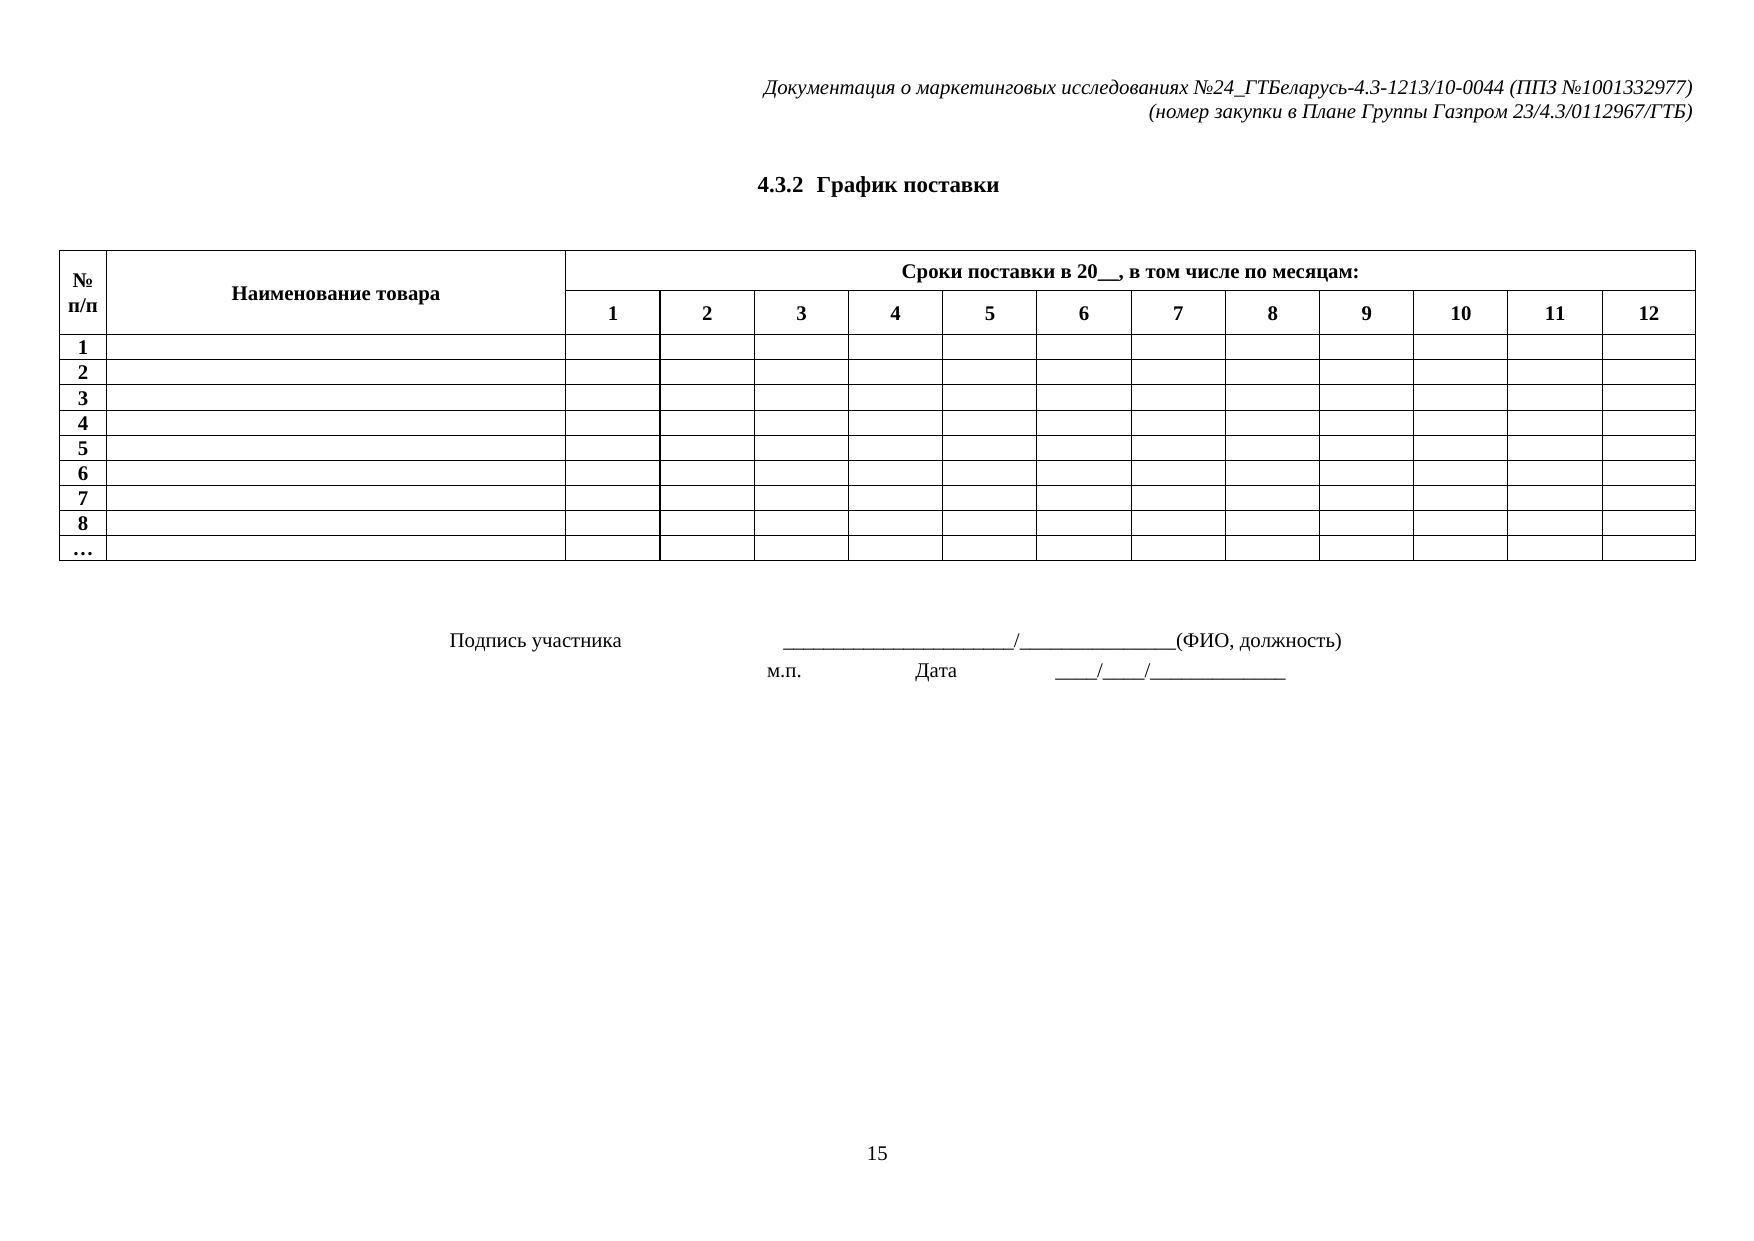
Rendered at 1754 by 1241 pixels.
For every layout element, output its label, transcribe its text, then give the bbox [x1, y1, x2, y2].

table_cell [1414, 461, 1507, 485]
table_header № п/п [60, 251, 106, 334]
table_cell [1508, 385, 1602, 409]
text Подпись участника /_______________(ФИО, должность) [96, 628, 1695, 652]
table_cell [1320, 385, 1413, 409]
table_cell [1414, 335, 1507, 359]
table_cell [1508, 411, 1602, 434]
table_cell 2 [60, 360, 106, 384]
table_cell [107, 436, 565, 460]
table_cell [1132, 461, 1225, 485]
table_cell [1226, 511, 1319, 535]
table_cell [1226, 461, 1319, 485]
table_cell [1132, 385, 1225, 409]
table_cell 5 [943, 291, 1036, 334]
table_cell 1 [566, 291, 659, 334]
table_cell [661, 461, 754, 485]
table_cell [661, 511, 754, 535]
table_cell [943, 486, 1036, 510]
table_cell [566, 411, 659, 434]
table_cell [1603, 360, 1695, 384]
table_cell [849, 436, 942, 460]
table_cell [1132, 411, 1225, 434]
table_cell [661, 385, 754, 409]
table_cell [1132, 511, 1225, 535]
table_cell [943, 385, 1036, 409]
table_cell [661, 536, 754, 560]
table_cell 8 [1226, 291, 1319, 334]
table_cell [755, 385, 848, 409]
table_cell [849, 511, 942, 535]
table_cell [1037, 486, 1131, 510]
table_cell 8 [60, 511, 106, 535]
table_cell [107, 411, 565, 434]
table_cell [1037, 360, 1131, 384]
table_cell [1320, 511, 1413, 535]
table_cell [849, 461, 942, 485]
table_cell [1132, 536, 1225, 560]
table_cell [1414, 411, 1507, 434]
table_cell [1320, 360, 1413, 384]
table_cell [1508, 486, 1602, 510]
table_cell [1132, 335, 1225, 359]
table_cell [943, 436, 1036, 460]
table_cell [1603, 411, 1695, 434]
table_cell [849, 335, 942, 359]
table_cell [1226, 436, 1319, 460]
table_cell [849, 536, 942, 560]
table_cell [755, 335, 848, 359]
table_cell [661, 411, 754, 434]
table_cell [566, 511, 659, 535]
table_cell [943, 360, 1036, 384]
table_cell 9 [1320, 291, 1413, 334]
table_cell [1037, 385, 1131, 409]
table_cell [1320, 436, 1413, 460]
table_cell [943, 411, 1036, 434]
table_cell [1132, 436, 1225, 460]
table_cell [107, 385, 565, 409]
table_cell [943, 335, 1036, 359]
table_cell [1226, 360, 1319, 384]
table_cell [1414, 511, 1507, 535]
table_cell 6 [60, 461, 106, 485]
table_cell [566, 360, 659, 384]
table_cell [566, 461, 659, 485]
table_cell 3 [755, 291, 848, 334]
table_header Наименование товара [107, 251, 565, 334]
table_cell [1037, 411, 1131, 434]
table_cell [107, 536, 565, 560]
table_cell [1508, 436, 1602, 460]
table_cell 7 [1132, 291, 1225, 334]
table_cell 4 [60, 411, 106, 434]
table_cell [107, 360, 565, 384]
table_cell 10 [1414, 291, 1507, 334]
table_cell [1226, 385, 1319, 409]
table_cell 2 [661, 291, 754, 334]
table_cell [1320, 536, 1413, 560]
table_cell [943, 461, 1036, 485]
table_cell [566, 436, 659, 460]
table_cell [661, 436, 754, 460]
table_cell [1226, 411, 1319, 434]
table_cell [1132, 486, 1225, 510]
table_cell … [60, 536, 106, 560]
table_cell [755, 436, 848, 460]
table_cell [107, 511, 565, 535]
table_cell 5 [60, 436, 106, 460]
table_cell [1603, 461, 1695, 485]
table_cell [849, 411, 942, 434]
table_cell [1414, 436, 1507, 460]
table_cell [1320, 461, 1413, 485]
table_cell [755, 536, 848, 560]
table_cell [755, 360, 848, 384]
table_cell [1226, 486, 1319, 510]
table_cell [1508, 360, 1602, 384]
table_cell [943, 536, 1036, 560]
table_cell [107, 335, 565, 359]
table_cell [1132, 360, 1225, 384]
table_cell [107, 461, 565, 485]
table_cell [566, 536, 659, 560]
table_cell [1037, 511, 1131, 535]
table_cell [107, 486, 565, 510]
table_cell [1603, 536, 1695, 560]
table_cell [755, 486, 848, 510]
table_cell [566, 335, 659, 359]
table_cell [943, 511, 1036, 535]
table_cell [1603, 385, 1695, 409]
table_cell [849, 360, 942, 384]
table_cell [1414, 536, 1507, 560]
table_cell [1414, 385, 1507, 409]
table_cell [1037, 461, 1131, 485]
table_cell [849, 486, 942, 510]
list График поставки [59, 171, 1698, 198]
table_cell [1320, 411, 1413, 434]
table_cell [1603, 335, 1695, 359]
table_cell [566, 486, 659, 510]
table_header Сроки поставки в 20__, в том числе по месяцам: [566, 251, 1695, 290]
table_cell [1414, 360, 1507, 384]
table_cell [566, 385, 659, 409]
table_cell [1226, 536, 1319, 560]
table_cell [661, 360, 754, 384]
table_cell [661, 335, 754, 359]
table_cell [1508, 461, 1602, 485]
text м.п. Дата ____/____/_____________ [326, 658, 1695, 682]
table_cell 1 [60, 335, 106, 359]
table_cell [849, 385, 942, 409]
table_cell [755, 411, 848, 434]
table_cell 11 [1508, 291, 1602, 334]
table_cell [1603, 511, 1695, 535]
table_cell 6 [1037, 291, 1131, 334]
table_cell [1508, 536, 1602, 560]
table_cell [755, 511, 848, 535]
table_cell [661, 486, 754, 510]
table_cell [1320, 335, 1413, 359]
table_cell [1320, 486, 1413, 510]
table_cell 4 [849, 291, 942, 334]
table_cell [1508, 511, 1602, 535]
table_cell [1037, 335, 1131, 359]
table_cell 12 [1603, 291, 1695, 334]
table_cell [1603, 486, 1695, 510]
table_cell [1226, 335, 1319, 359]
table_cell [755, 461, 848, 485]
table_cell 3 [60, 385, 106, 409]
table_cell [1508, 335, 1602, 359]
table_cell [1037, 436, 1131, 460]
table_cell [1037, 536, 1131, 560]
table_cell [1603, 436, 1695, 460]
table_cell 7 [60, 486, 106, 510]
table_cell [1414, 486, 1507, 510]
